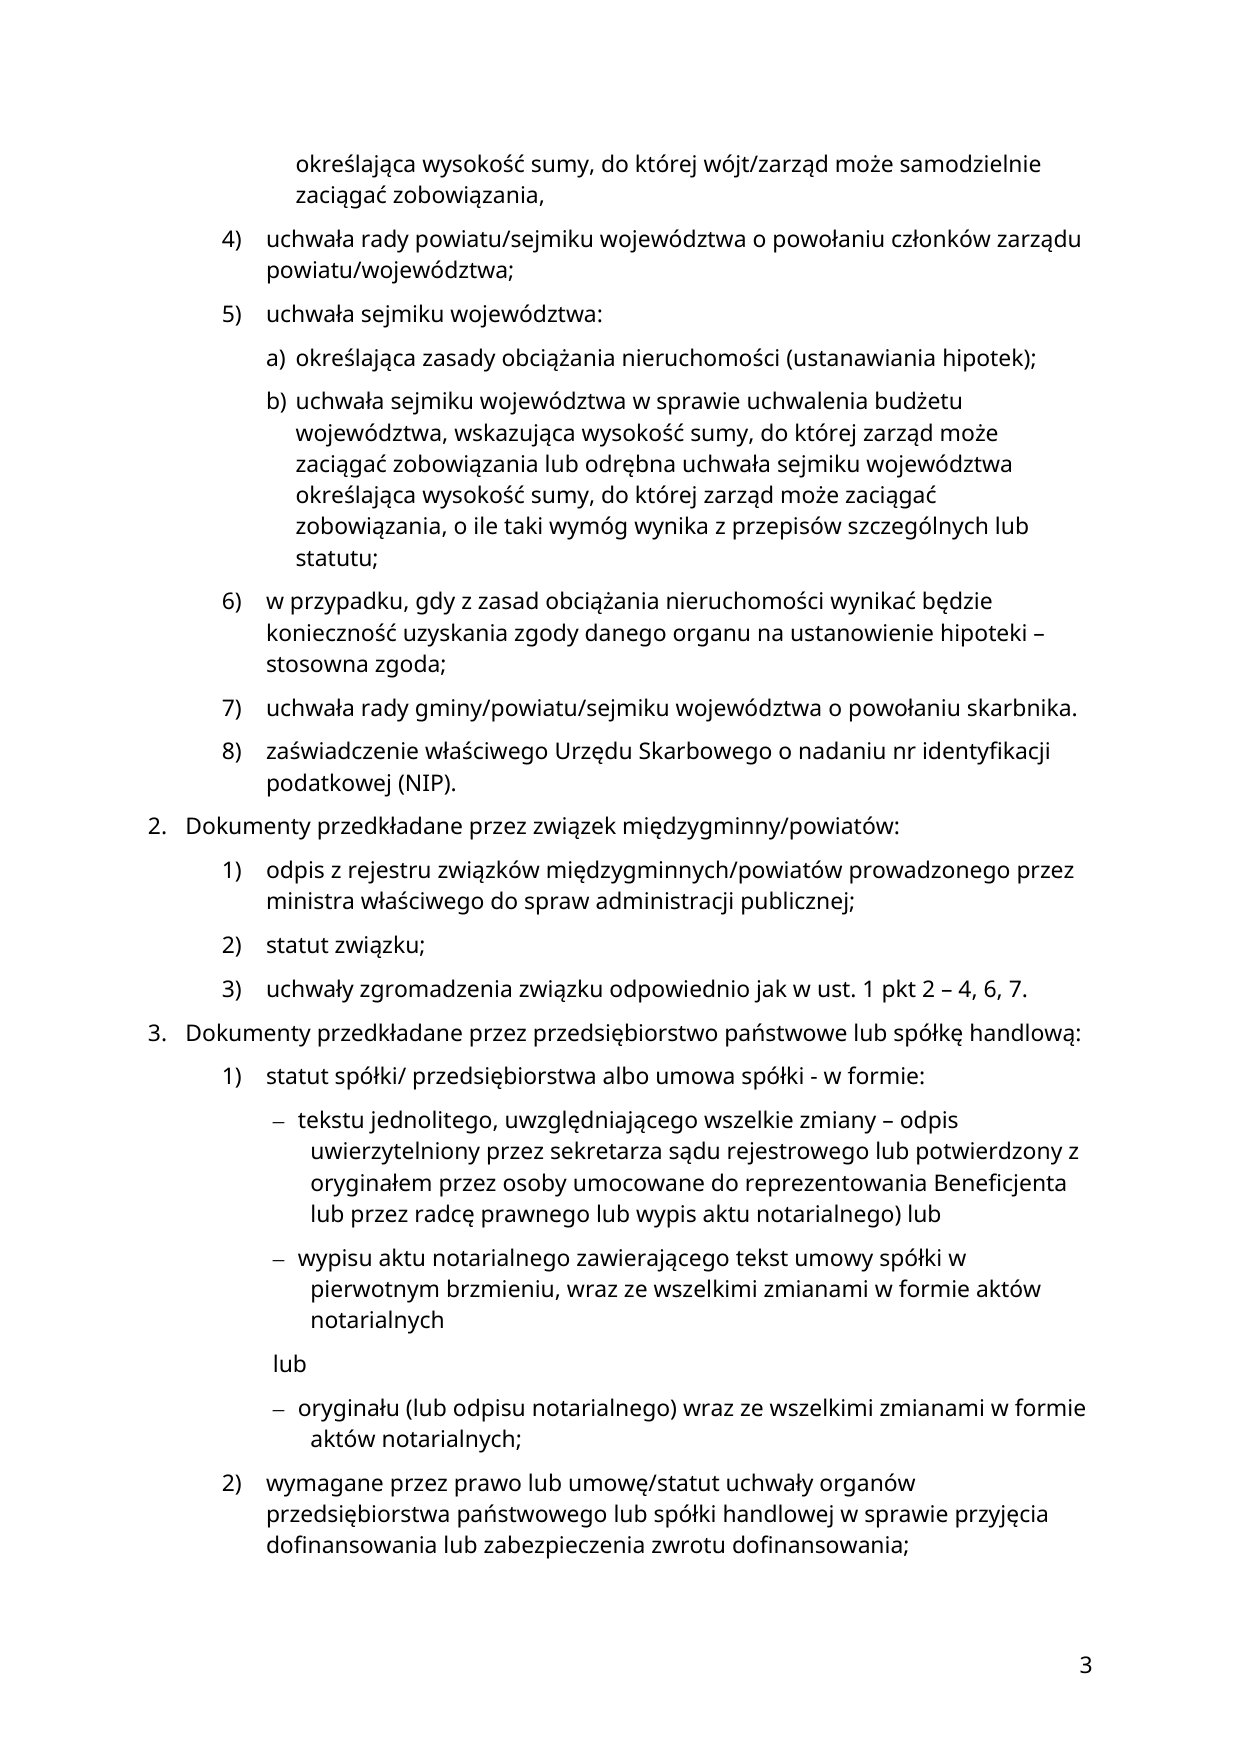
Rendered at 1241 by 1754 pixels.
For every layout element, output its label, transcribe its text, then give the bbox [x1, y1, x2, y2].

list tekstu jednolitego, uwzględniającego wszelkie zmiany – odpis uwierzytelniony przez sekretarza sądu rejestrowego lub potwierdzony z oryginałem przez osoby umocowane do reprezentowania Beneficjenta lub przez radcę prawnego lub wypis aktu notarialnego) lub [273, 1104, 1092, 1229]
list statut związku; [222, 929, 1092, 960]
list w przypadku, gdy z zasad obciążania nieruchomości wynikać będzie konieczność uzyskania zgody danego organu na ustanowienie hipoteki – stosowna zgoda; [222, 585, 1092, 679]
list uchwała rady gminy/powiatu/sejmiku województwa o powołaniu skarbnika. [222, 691, 1092, 723]
list uchwała sejmiku województwa: [222, 298, 1092, 329]
list uchwała sejmiku województwa w sprawie uchwalenia budżetu województwa, wskazująca wysokość sumy, do której zarząd może zaciągać zobowiązania lub odrębna uchwała sejmiku województwa określająca wysokość sumy, do której zarząd może zaciągać zobowiązania, o ile taki wymóg wynika z przepisów szczególnych lub statutu; [266, 385, 1092, 573]
list uchwały zgromadzenia związku odpowiednio jak w ust. 1 pkt 2 – 4, 6, 7. [222, 973, 1092, 1004]
list wymagane przez prawo lub umowę/statut uchwały organów przedsiębiorstwa państwowego lub spółki handlowej w sprawie przyjęcia dofinansowania lub zabezpieczenia zwrotu dofinansowania; [222, 1466, 1092, 1560]
list uchwała rady powiatu/sejmiku województwa o powołaniu członków zarządu powiatu/województwa; [222, 223, 1092, 285]
list określająca zasady obciążania nieruchomości (ustanawiania hipotek); [266, 341, 1092, 373]
list wypisu aktu notarialnego zawierającego tekst umowy spółki w pierwotnym brzmieniu, wraz ze wszelkimi zmianami w formie aktów notarialnych [273, 1241, 1092, 1335]
list Dokumenty przedkładane przez przedsiębiorstwo państwowe lub spółkę handlową: [148, 1016, 1092, 1048]
list zaświadczenie właściwego Urzędu Skarbowego o nadaniu nr identyfikacji podatkowej (NIP). [222, 735, 1092, 798]
list odpis z rejestru związków międzygminnych/powiatów prowadzonego przez ministra właściwego do spraw administracji publicznej; [222, 854, 1092, 916]
list Dokumenty przedkładane przez związek międzygminny/powiatów: [148, 810, 1092, 841]
text lub [273, 1348, 1092, 1379]
list oryginału (lub odpisu notarialnego) wraz ze wszelkimi zmianami w formie aktów notarialnych; [273, 1391, 1092, 1454]
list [266, 148, 1092, 210]
list statut spółki/ przedsiębiorstwa albo umowa spółki - w formie: [222, 1060, 1092, 1091]
